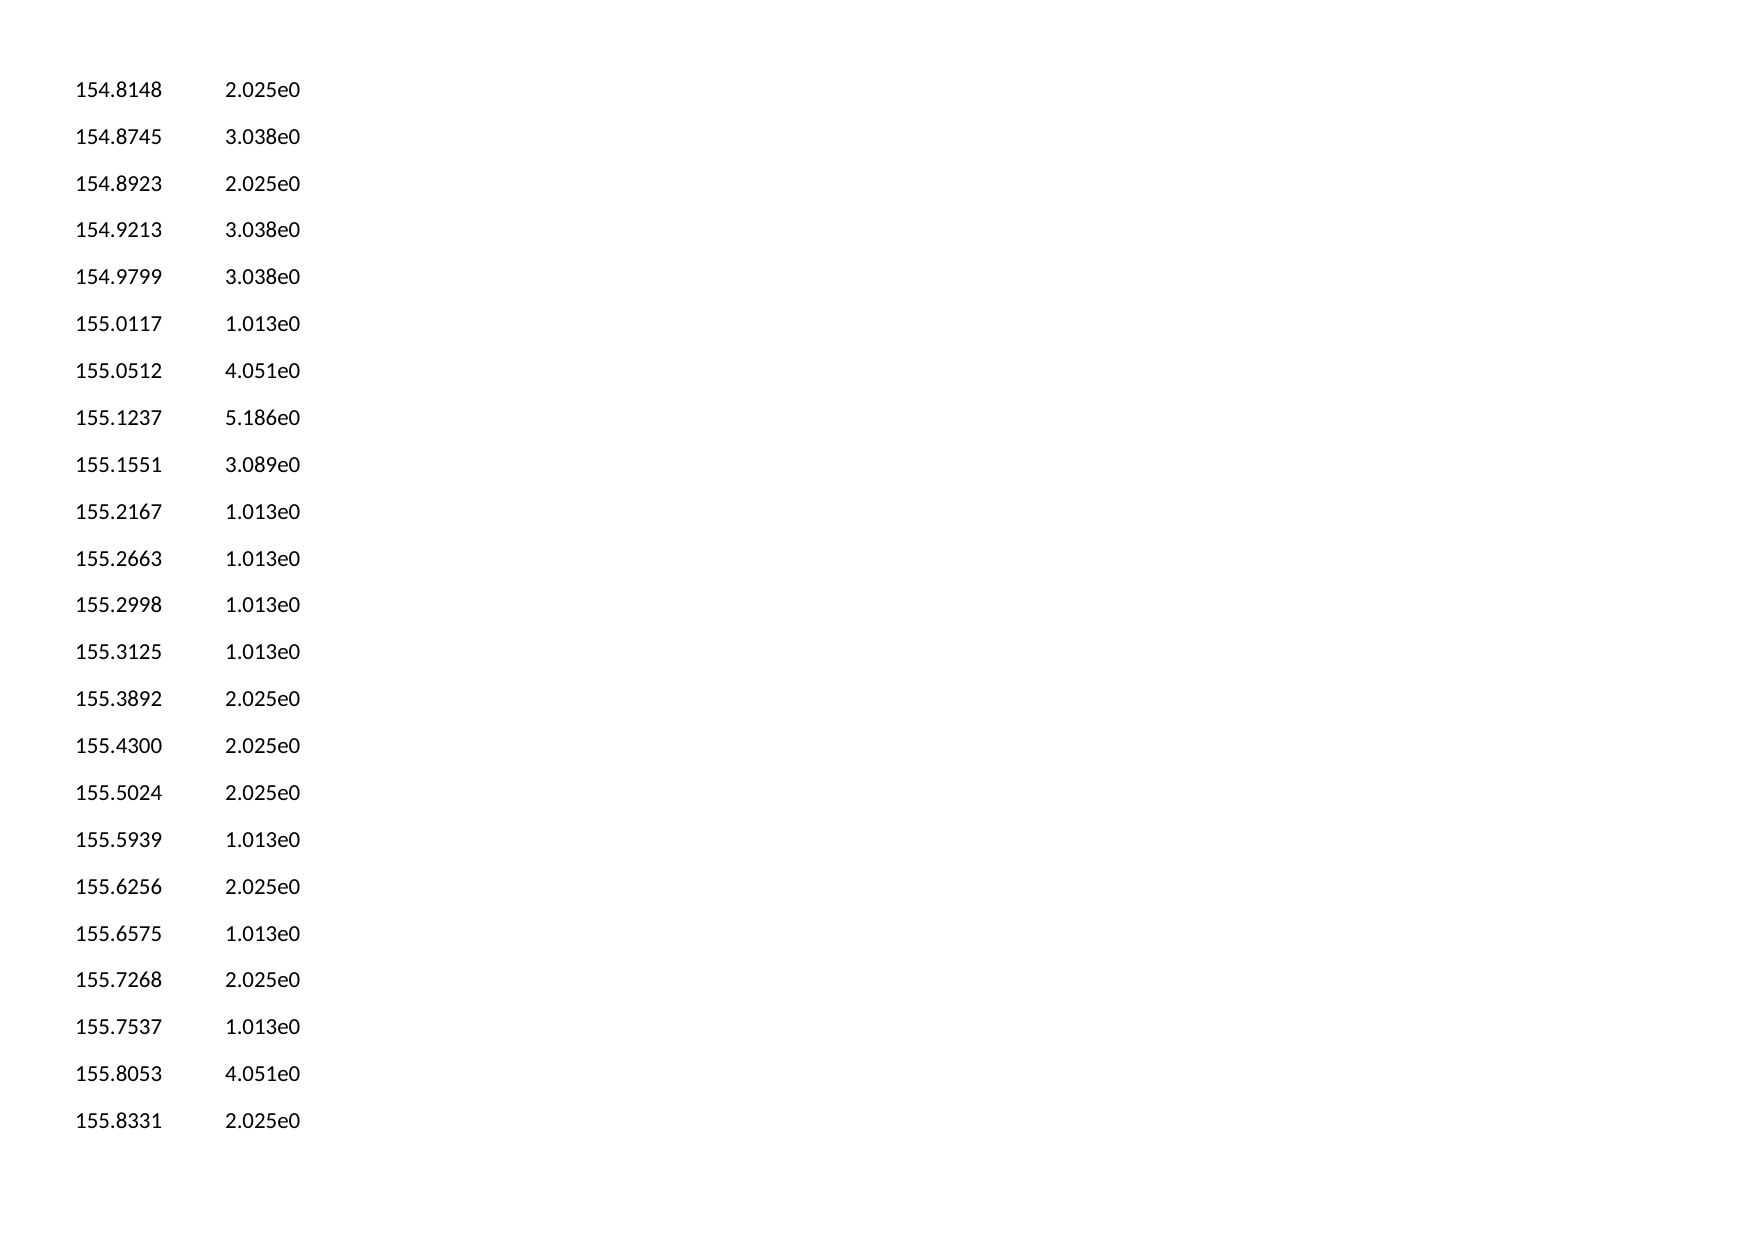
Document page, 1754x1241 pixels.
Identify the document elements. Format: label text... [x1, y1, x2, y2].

text 155.6256 2.025e0 [75, 872, 1679, 900]
text 155.0117 1.013e0 [75, 309, 1679, 337]
text 154.9799 3.038e0 [75, 262, 1679, 291]
text 154.8745 3.038e0 [75, 122, 1679, 150]
text 155.3892 2.025e0 [75, 684, 1679, 712]
text 155.2998 1.013e0 [75, 591, 1679, 619]
text 155.6575 1.013e0 [75, 919, 1679, 947]
text 155.7537 1.013e0 [75, 1012, 1679, 1041]
text 155.0512 4.051e0 [75, 356, 1679, 384]
text 155.5024 2.025e0 [75, 778, 1679, 806]
text 155.7268 2.025e0 [75, 966, 1679, 994]
text 155.4300 2.025e0 [75, 731, 1679, 759]
text 155.8331 2.025e0 [75, 1106, 1679, 1134]
text 154.8148 2.025e0 [75, 75, 1679, 103]
text 155.2663 1.013e0 [75, 544, 1679, 572]
text 155.8053 4.051e0 [75, 1059, 1679, 1087]
text 154.9213 3.038e0 [75, 216, 1679, 244]
text 155.5939 1.013e0 [75, 825, 1679, 853]
text 155.2167 1.013e0 [75, 497, 1679, 525]
text 155.1237 5.186e0 [75, 403, 1679, 431]
text 155.3125 1.013e0 [75, 637, 1679, 666]
text 154.8923 2.025e0 [75, 169, 1679, 197]
text 155.1551 3.089e0 [75, 450, 1679, 478]
